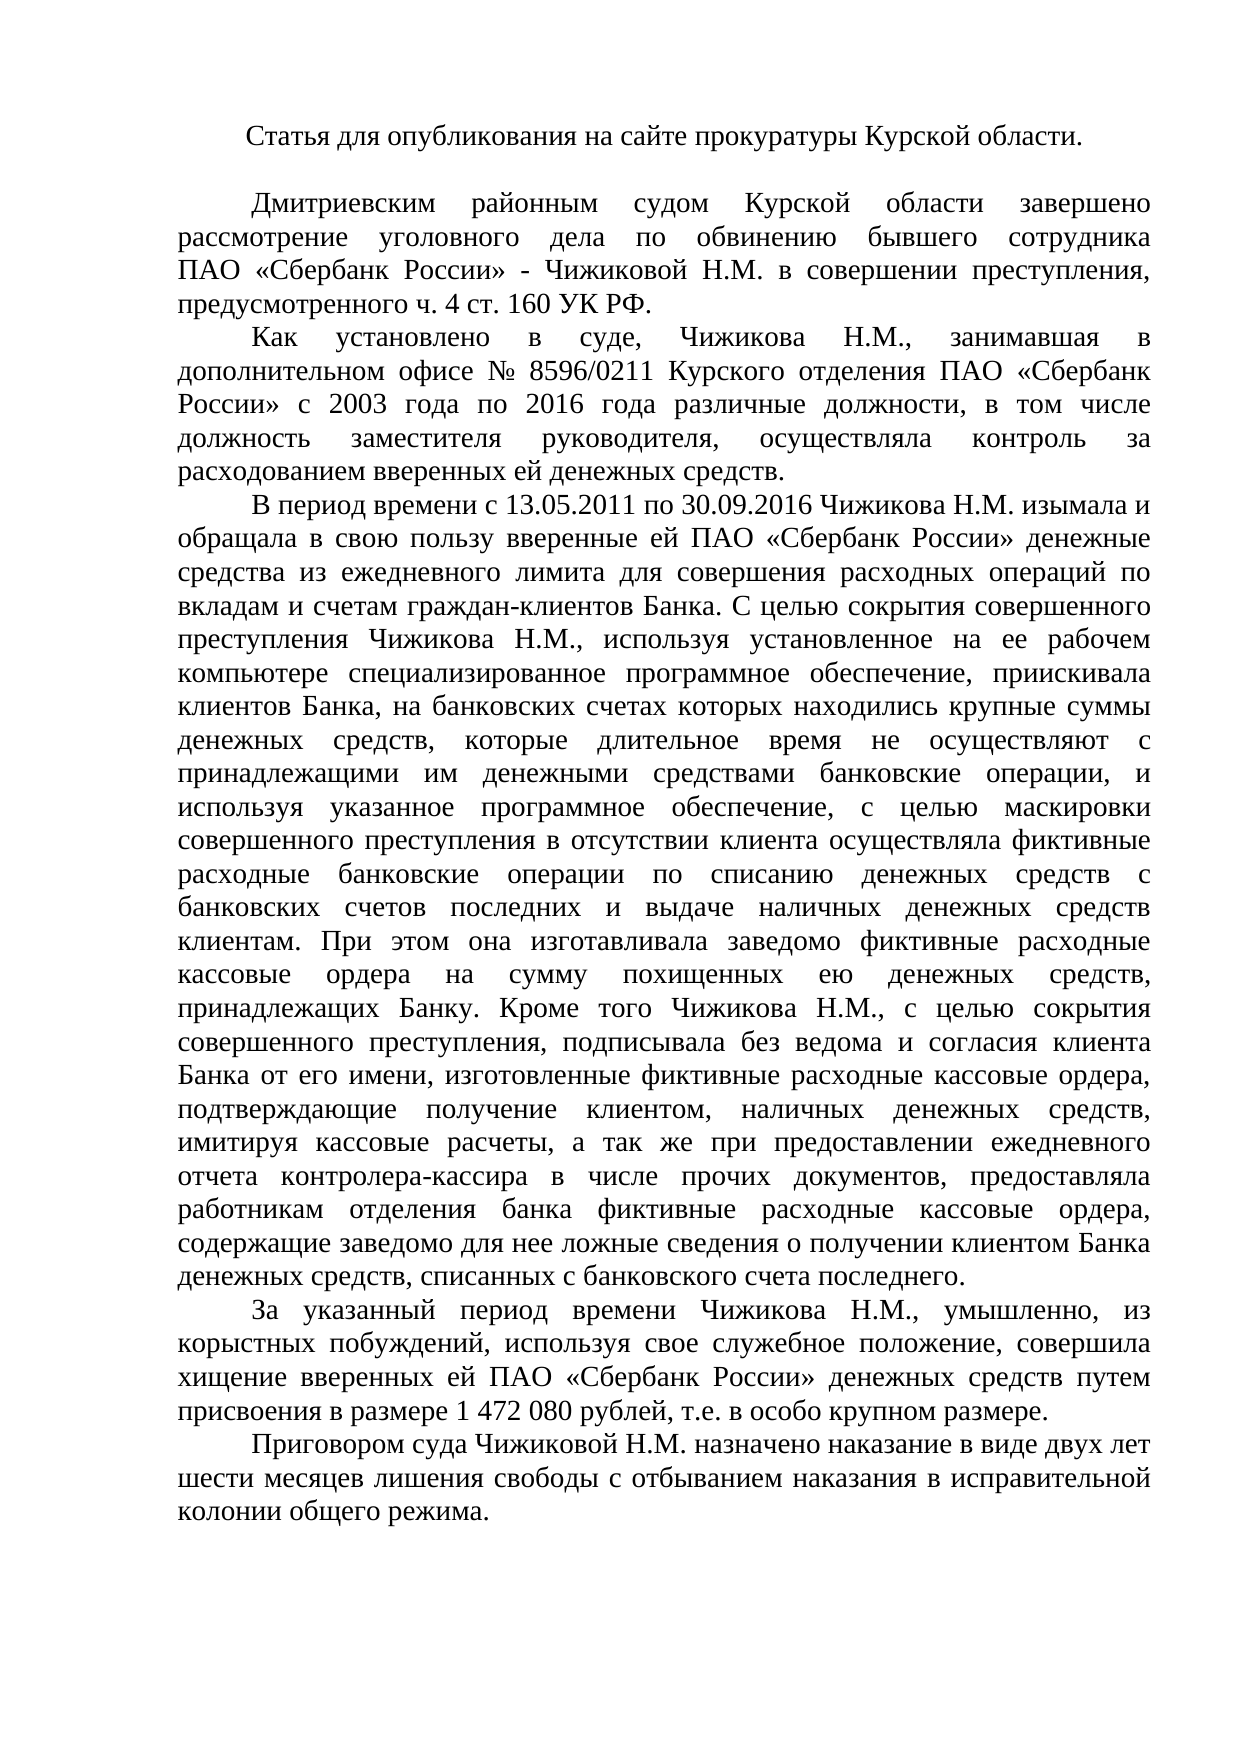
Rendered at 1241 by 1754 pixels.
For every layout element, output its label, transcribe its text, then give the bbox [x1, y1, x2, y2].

text Дмитриевским районным судом Курской области завершено рассмотрение уголовного дела по обвинению бывшего сотрудника ПАО «Сбербанк России» - Чижиковой Н.М. в совершении преступления, предусмотренного ч. 4 ст. 160 УК РФ. [177, 185, 1152, 319]
text Статья для опубликования на сайте прокуратуры Курской области. [177, 118, 1152, 152]
text За указанный период времени Чижикова Н.М., умышленно, из корыстных побуждений, используя свое служебное положение, совершила хищение вверенных ей ПАО «Сбербанк России» денежных средств путем присвоения в размере 1 472 080 рублей, т.е. в особо крупном размере. [177, 1292, 1152, 1426]
text Как установлено в суде, Чижикова Н.М., занимавшая в дополнительном офисе № 8596/0211 Курского отделения ПАО «Сбербанк России» с 2003 года по 2016 года различные должности, в том числе должность заместителя руководителя, осуществляла контроль за расходованием вверенных ей денежных средств. [177, 319, 1152, 487]
text В период времени с 13.05.2011 по 30.09.2016 Чижикова Н.М. изымала и обращала в свою пользу вверенные ей ПАО «Сбербанк России» денежные средства из ежедневного лимита для совершения расходных операций по вкладам и счетам граждан-клиентов Банка. С целью сокрытия совершенного преступления Чижикова Н.М., используя установленное на ее рабочем компьютере специализированное программное обеспечение, приискивала клиентов Банка, на банковских счетах которых находились крупные суммы денежных средств, которые длительное время не осуществляют с принадлежащими им денежными средствами банковские операции, и используя указанное программное обеспечение, с целью маскировки совершенного преступления в отсутствии клиента осуществляла фиктивные расходные банковские операции по списанию денежных средств с банковских счетов последних и выдаче наличных денежных средств клиентам. При этом она изготавливала заведомо фиктивные расходные кассовые ордера на сумму похищенных ею денежных средств, принадлежащих Банку. Кроме того Чижикова Н.М., с целью сокрытия совершенного преступления, подписывала без ведома и согласия клиента Банка от его имени, изготовленные фиктивные расходные кассовые ордера, подтверждающие получение клиентом, наличных денежных средств, имитируя кассовые расчеты, а так же при предоставлении ежедневного отчета контролера-кассира в числе прочих документов, предоставляла работникам отделения банка фиктивные расходные кассовые ордера, содержащие заведомо для нее ложные сведения о получении клиентом Банка денежных средств, списанных с банковского счета последнего. [177, 487, 1152, 1292]
text Приговором суда Чижиковой Н.М. назначено наказание в виде двух лет шести месяцев лишения свободы с отбыванием наказания в исправительной колонии общего режима. [177, 1426, 1152, 1527]
